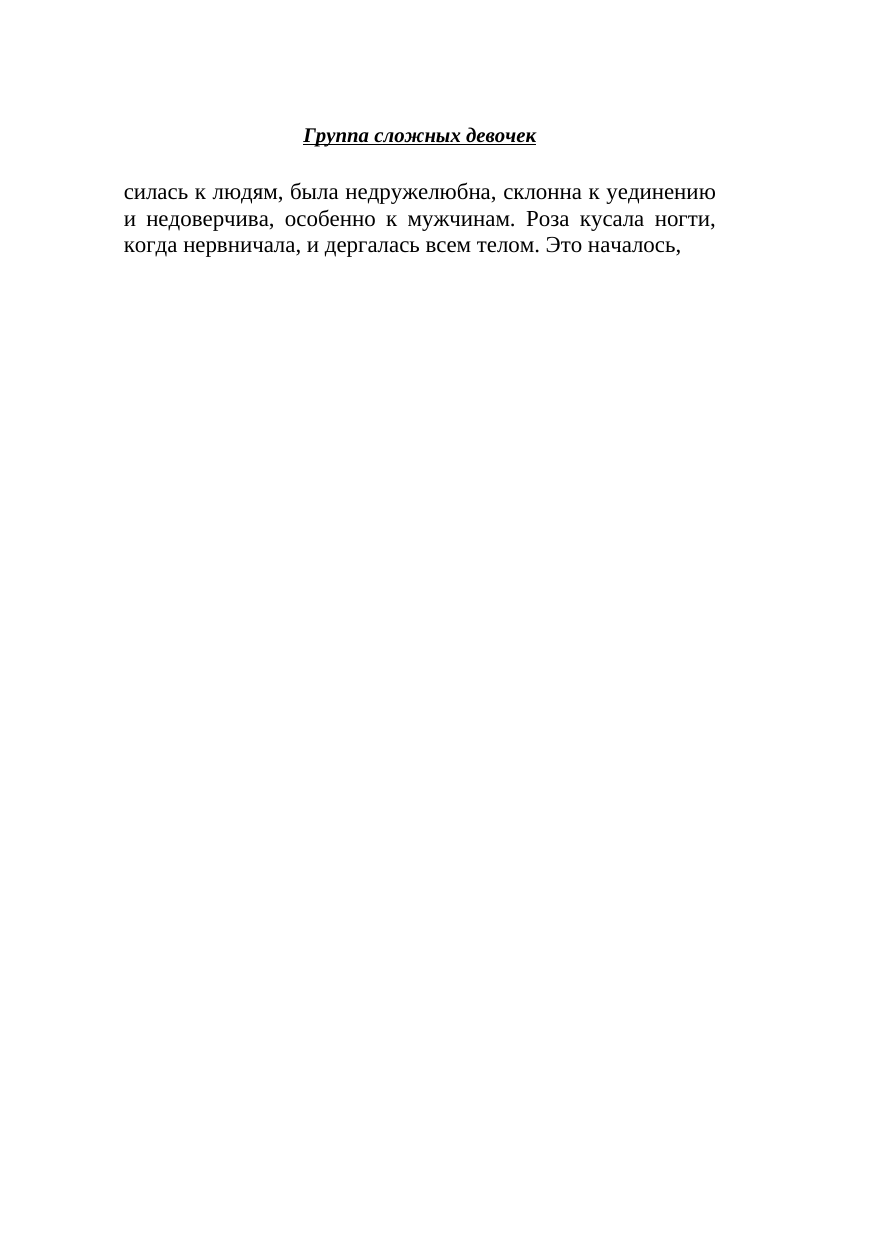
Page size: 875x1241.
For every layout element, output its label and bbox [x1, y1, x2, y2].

text [123, 178, 717, 258]
